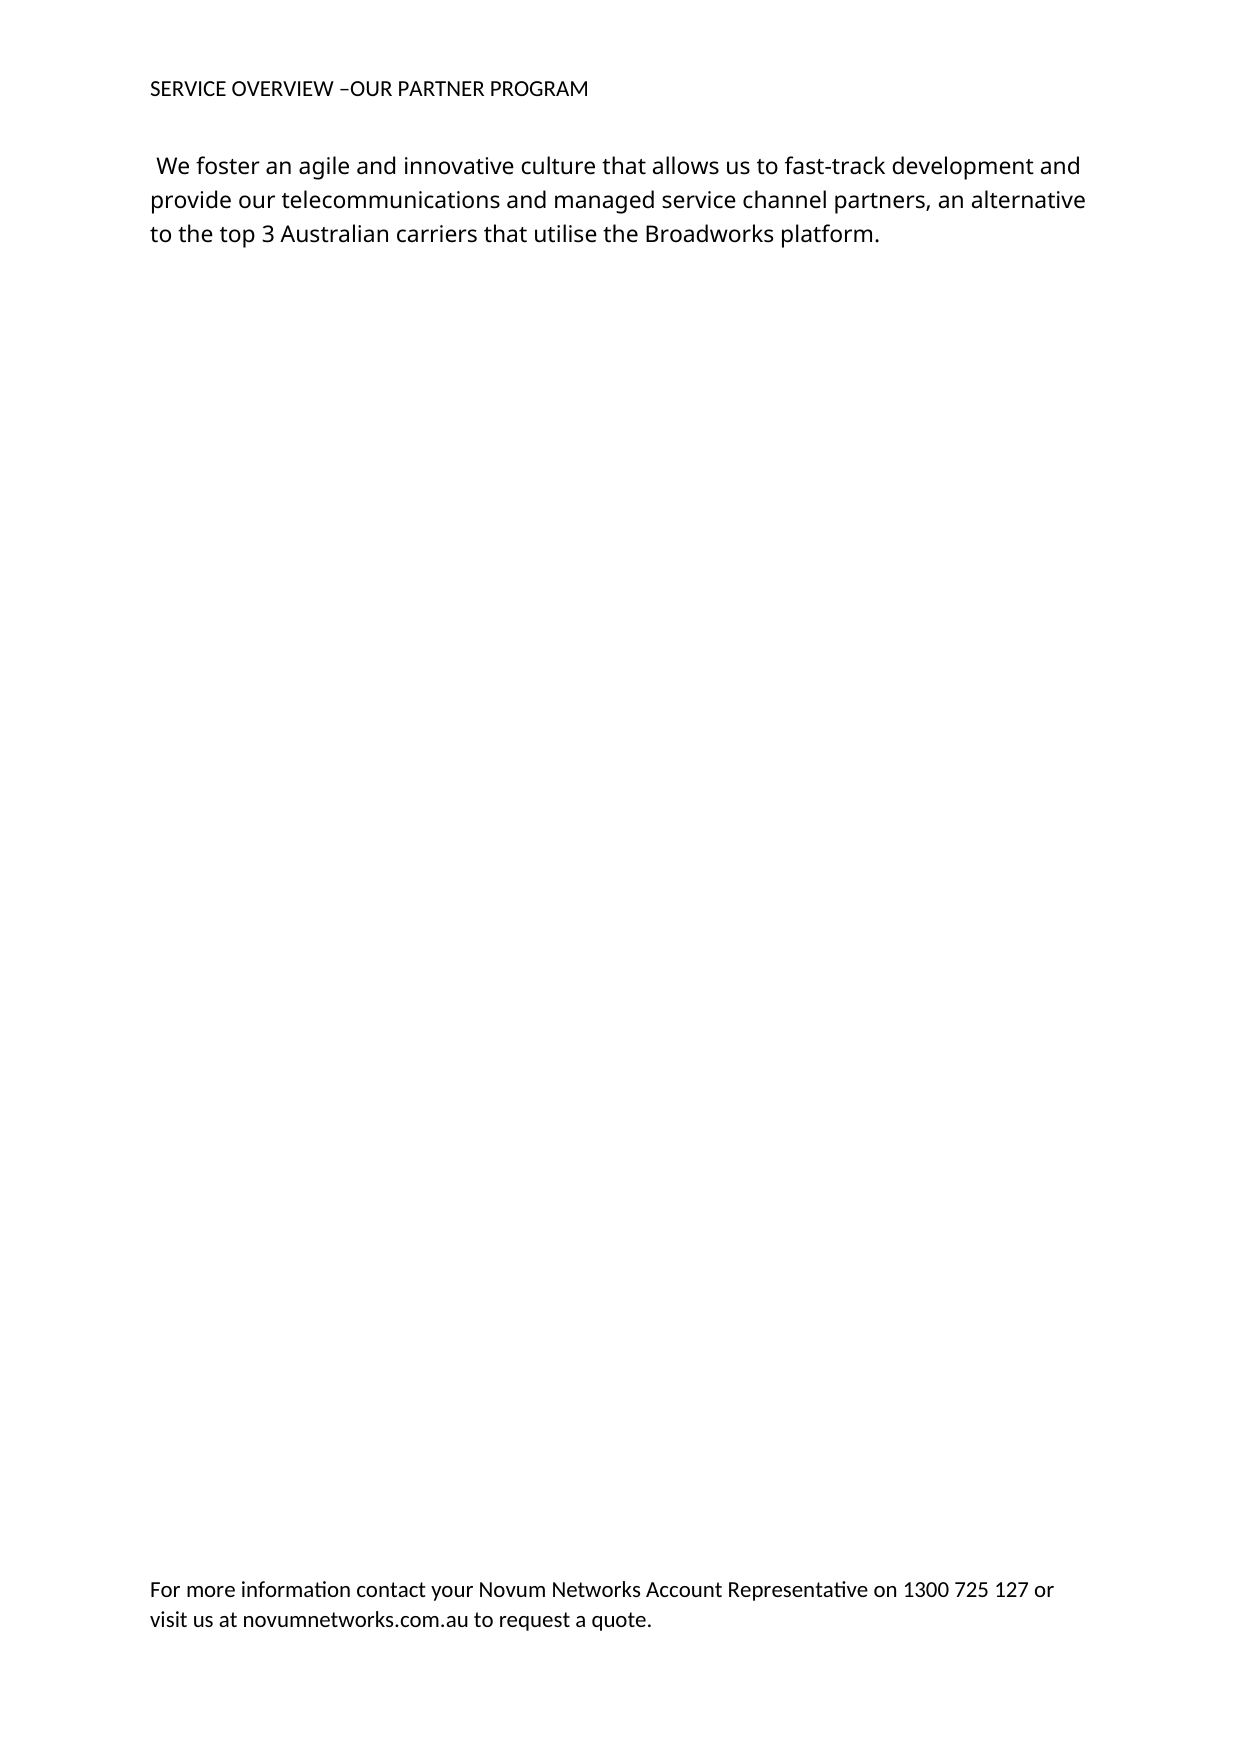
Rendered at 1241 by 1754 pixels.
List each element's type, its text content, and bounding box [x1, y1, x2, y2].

text We foster an agile and innovative culture that allows us to fast-track development and provide our telecommunications and managed service channel partners, an alternative to the top 3 Australian carriers that utilise the Broadworks platform. [150, 150, 1090, 249]
